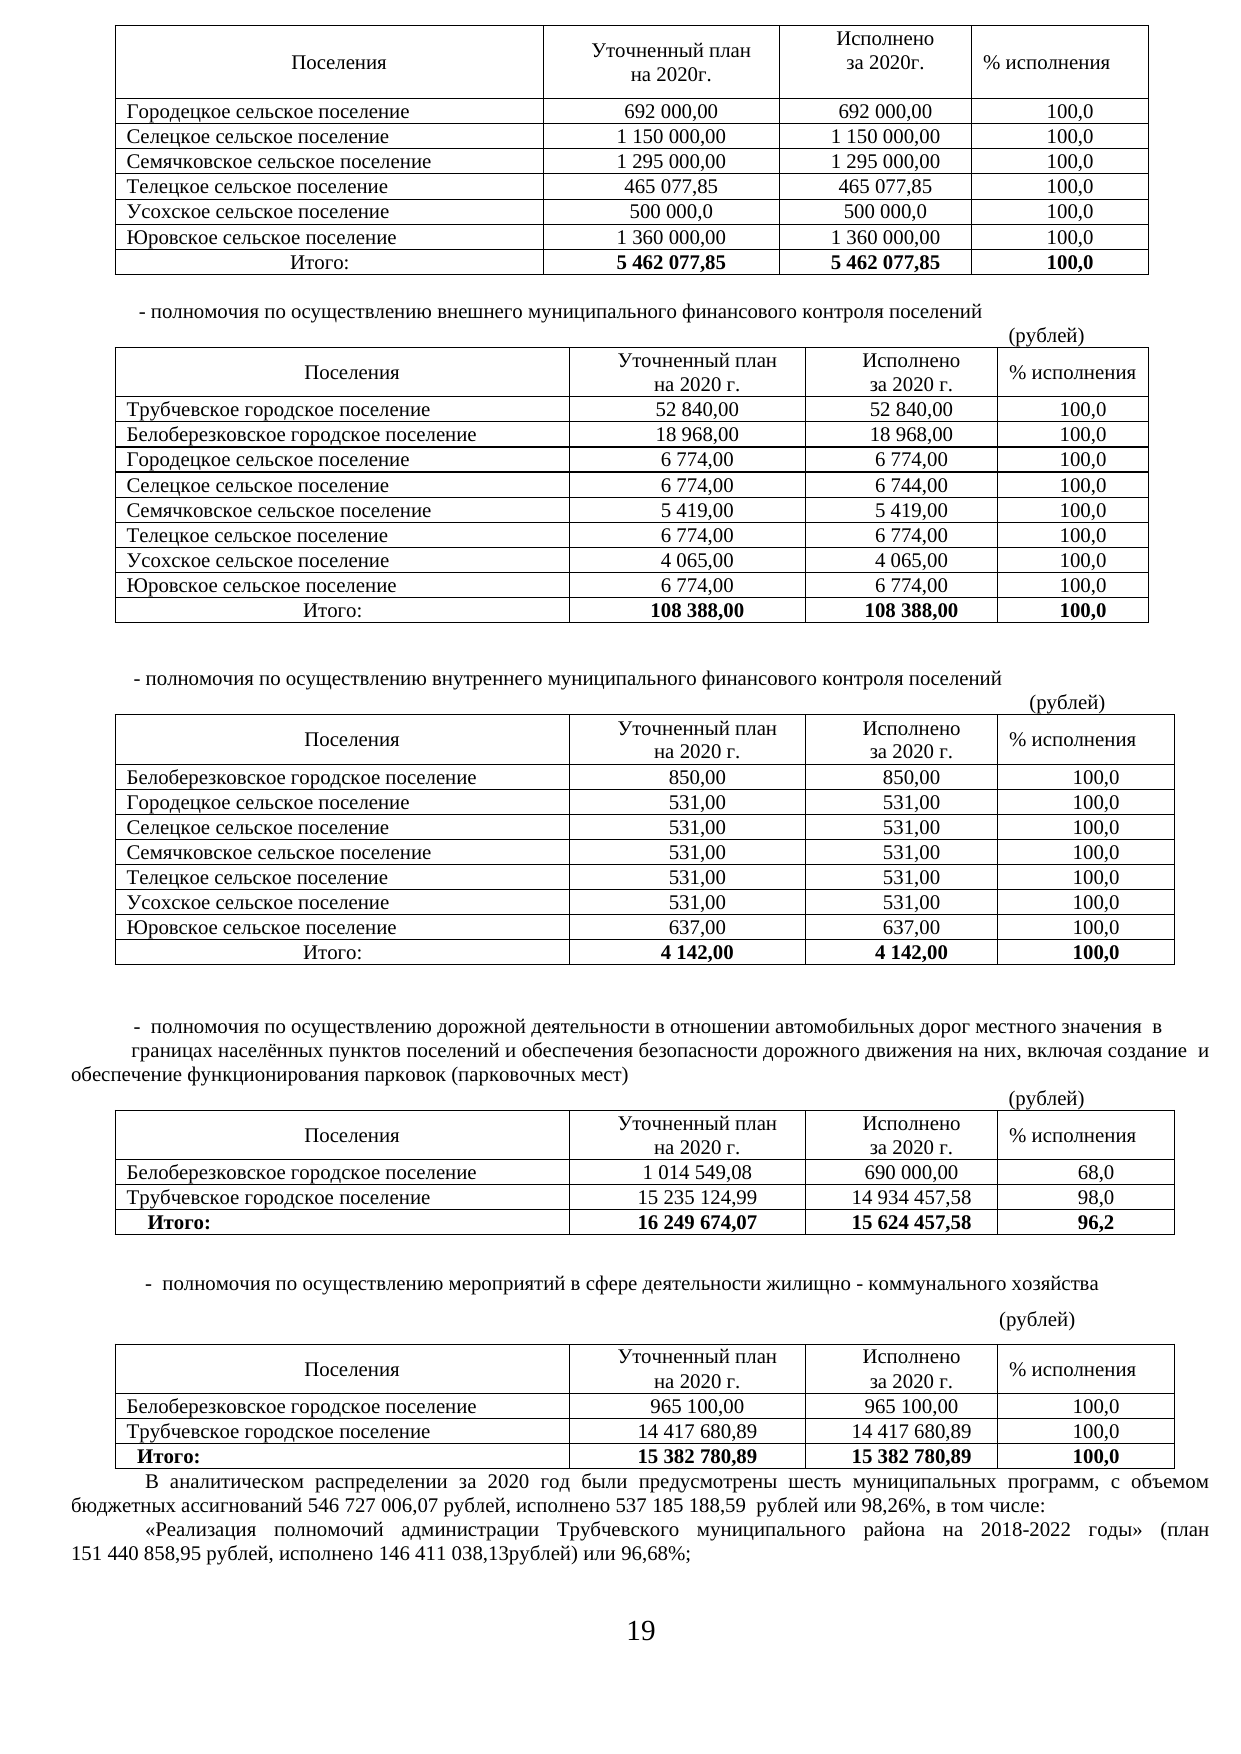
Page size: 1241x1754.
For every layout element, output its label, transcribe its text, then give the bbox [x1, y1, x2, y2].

table_cell Юровское сельское поселение [116, 225, 543, 249]
table_cell 465 077,85 [544, 174, 779, 198]
table_cell 100,0 [998, 1419, 1174, 1443]
table_cell 5 419,00 [806, 498, 997, 522]
table_cell Белоберезковское городское поселение [116, 422, 569, 446]
table_cell Телецкое сельское поселение [116, 174, 543, 198]
table_cell 531,00 [806, 790, 997, 814]
table_cell Трубчевское городское поселение [116, 1185, 569, 1209]
table_cell Трубчевское городское поселение [116, 397, 569, 421]
text (рублей) [71, 1086, 1211, 1110]
table_cell 100,0 [998, 473, 1148, 497]
table_cell 100,0 [998, 548, 1148, 572]
table_cell 531,00 [570, 865, 805, 889]
table_cell 500 000,0 [544, 200, 779, 223]
table_cell Итого: [116, 250, 543, 274]
table_cell 15 624 457,58 [806, 1210, 997, 1234]
text границах населённых пунктов поселений и обеспечения безопасности дорожного движения на них, включая создание и обеспечение функционирования парковок (парковочных мест) [71, 1038, 1211, 1086]
table_cell Юровское сельское поселение [116, 573, 569, 597]
table_cell 1 150 000,00 [780, 124, 971, 148]
table_cell 108 388,00 [806, 598, 997, 622]
table_cell 100,0 [972, 200, 1148, 223]
table_cell 14 417 680,89 [570, 1419, 805, 1443]
table_cell 6 774,00 [570, 573, 805, 597]
table_header Исполнено за 2020 г. [806, 1111, 997, 1159]
table_header % исполнения [998, 348, 1148, 396]
table_cell Белоберезковское городское поселение [116, 1160, 569, 1184]
text - полномочия по осуществлению внутреннего муниципального финансового контроля поселений [71, 666, 1208, 690]
table_header Уточненный план на 2020г. [544, 26, 779, 98]
table_cell 531,00 [570, 890, 805, 914]
table_cell 531,00 [806, 840, 997, 864]
table_cell Селецкое сельское поселение [116, 815, 569, 839]
table_cell 5 462 077,85 [780, 250, 971, 274]
table_cell 6 774,00 [806, 448, 997, 471]
table_cell 100,0 [972, 250, 1148, 274]
table_cell 15 235 124,99 [570, 1185, 805, 1209]
table_cell Итого: [116, 598, 569, 622]
table_cell 531,00 [806, 890, 997, 914]
table_cell 637,00 [806, 915, 997, 939]
table_cell 100,0 [998, 1394, 1174, 1418]
table_cell 100,0 [972, 99, 1148, 123]
table_cell 4 065,00 [570, 548, 805, 572]
table_cell Итого: [116, 940, 569, 964]
table_cell 18 968,00 [806, 422, 997, 446]
table_cell 4 065,00 [806, 548, 997, 572]
table_header Поселения [116, 715, 569, 763]
text (рублей) [71, 1307, 1211, 1331]
table_header % исполнения [998, 715, 1174, 763]
table_cell 18 968,00 [570, 422, 805, 446]
table_cell 100,0 [998, 498, 1148, 522]
text - полномочия по осуществлению мероприятий в сфере деятельности жилищно - коммунального хозяйства [71, 1271, 1211, 1295]
table_cell 100,0 [998, 940, 1174, 964]
table_cell 100,0 [998, 790, 1174, 814]
table_cell Телецкое сельское поселение [116, 523, 569, 547]
table_cell 1 295 000,00 [780, 149, 971, 173]
table_cell 531,00 [570, 790, 805, 814]
table_cell 15 382 780,89 [806, 1444, 997, 1468]
table_cell 100,0 [998, 598, 1148, 622]
table_cell 531,00 [570, 840, 805, 864]
table_header Уточненный план на 2020 г. [570, 715, 805, 763]
table_cell 6 774,00 [570, 448, 805, 471]
table_cell Семячковское сельское поселение [116, 840, 569, 864]
table_cell 1 295 000,00 [544, 149, 779, 173]
table_cell Семячковское сельское поселение [116, 498, 569, 522]
text В аналитическом распределении за 2020 год были предусмотрены шесть муниципальных программ, с объемом бюджетных ассигнований 546 727 006,07 рублей, исполнено 537 185 188,59 рублей или 98,26%, в том числе: [71, 1469, 1211, 1517]
table_cell 52 840,00 [570, 397, 805, 421]
table_cell 100,0 [998, 765, 1174, 789]
table_cell 100,0 [972, 124, 1148, 148]
table_cell Трубчевское городское поселение [116, 1419, 569, 1443]
table_cell 6 774,00 [570, 523, 805, 547]
table_header Уточненный план на 2020 г. [570, 348, 805, 396]
table_cell 16 249 674,07 [570, 1210, 805, 1234]
table_cell 1 360 000,00 [544, 225, 779, 249]
table_cell 14 417 680,89 [806, 1419, 997, 1443]
table_header Исполнено за 2020г. [780, 26, 971, 98]
table_header Поселения [116, 26, 543, 98]
table_header % исполнения [972, 26, 1148, 98]
table_cell 96,2 [998, 1210, 1174, 1234]
table_cell 1 360 000,00 [780, 225, 971, 249]
table_cell 850,00 [806, 765, 997, 789]
table_cell Городецкое сельское поселение [116, 790, 569, 814]
table_cell 68,0 [998, 1160, 1174, 1184]
table_cell Итого: [116, 1210, 569, 1234]
text «Реализация полномочий администрации Трубчевского муниципального района на 2018-2022 годы» (план 151 440 858,95 рублей, исполнено 146 411 038,13рублей) или 96,68%; [71, 1517, 1211, 1565]
table_header % исполнения [998, 1345, 1174, 1393]
table_cell 100,0 [998, 890, 1174, 914]
table_header Исполнено за 2020 г. [806, 715, 997, 763]
table_cell Городецкое сельское поселение [116, 99, 543, 123]
table_header Исполнено за 2020 г. [806, 348, 997, 396]
table_header % исполнения [998, 1111, 1174, 1159]
table_cell Белоберезковское городское поселение [116, 1394, 569, 1418]
table_cell 100,0 [998, 397, 1148, 421]
table_cell 100,0 [972, 225, 1148, 249]
table_cell 500 000,0 [780, 200, 971, 223]
table_cell Городецкое сельское поселение [116, 448, 569, 471]
table_cell 531,00 [806, 865, 997, 889]
text (рублей) [71, 690, 1208, 714]
table_cell 100,0 [998, 915, 1174, 939]
table_cell 14 934 457,58 [806, 1185, 997, 1209]
table_cell Итого: [116, 1444, 569, 1468]
table_cell 4 142,00 [806, 940, 997, 964]
table_cell Селецкое сельское поселение [116, 473, 569, 497]
table_cell 100,0 [972, 149, 1148, 173]
table_cell 100,0 [998, 840, 1174, 864]
table_cell 965 100,00 [570, 1394, 805, 1418]
table_cell 100,0 [998, 1444, 1174, 1468]
table_cell Телецкое сельское поселение [116, 865, 569, 889]
table_cell 98,0 [998, 1185, 1174, 1209]
table_cell 15 382 780,89 [570, 1444, 805, 1468]
table_cell Семячковское сельское поселение [116, 149, 543, 173]
table_cell 52 840,00 [806, 397, 997, 421]
table_cell 100,0 [998, 523, 1148, 547]
table_cell 965 100,00 [806, 1394, 997, 1418]
table_header Уточненный план на 2020 г. [570, 1345, 805, 1393]
table_cell 690 000,00 [806, 1160, 997, 1184]
text - полномочия по осуществлению дорожной деятельности в отношении автомобильных дорог местного значения в [71, 1013, 1211, 1038]
table_header Исполнено за 2020 г. [806, 1345, 997, 1393]
table_cell 531,00 [570, 815, 805, 839]
table_cell 1 014 549,08 [570, 1160, 805, 1184]
table_cell 637,00 [570, 915, 805, 939]
text (рублей) [71, 323, 1208, 347]
table_cell 108 388,00 [570, 598, 805, 622]
table_cell 1 150 000,00 [544, 124, 779, 148]
table_cell 5 462 077,85 [544, 250, 779, 274]
table_cell 5 419,00 [570, 498, 805, 522]
table_cell Усохское сельское поселение [116, 200, 543, 223]
table_cell 100,0 [998, 573, 1148, 597]
table_header Уточненный план на 2020 г. [570, 1111, 805, 1159]
table_cell 465 077,85 [780, 174, 971, 198]
table_cell 100,0 [998, 865, 1174, 889]
table_cell 692 000,00 [780, 99, 971, 123]
table_header Поселения [116, 1111, 569, 1159]
table_cell 850,00 [570, 765, 805, 789]
table_header Поселения [116, 348, 569, 396]
table_cell 100,0 [972, 174, 1148, 198]
table_cell 6 774,00 [806, 573, 997, 597]
table_cell 100,0 [998, 448, 1148, 471]
table_cell 100,0 [998, 422, 1148, 446]
table_cell 6 774,00 [806, 523, 997, 547]
table_cell 4 142,00 [570, 940, 805, 964]
table_cell 692 000,00 [544, 99, 779, 123]
table_cell Селецкое сельское поселение [116, 124, 543, 148]
table_cell 100,0 [998, 815, 1174, 839]
table_cell 6 774,00 [570, 473, 805, 497]
text - полномочия по осуществлению внешнего муниципального финансового контроля поселений [71, 299, 1208, 323]
table_cell Юровское сельское поселение [116, 915, 569, 939]
table_cell Белоберезковское городское поселение [116, 765, 569, 789]
table_cell Усохское сельское поселение [116, 548, 569, 572]
table_header Поселения [116, 1345, 569, 1393]
table_cell 531,00 [806, 815, 997, 839]
table_cell 6 744,00 [806, 473, 997, 497]
table_cell Усохское сельское поселение [116, 890, 569, 914]
